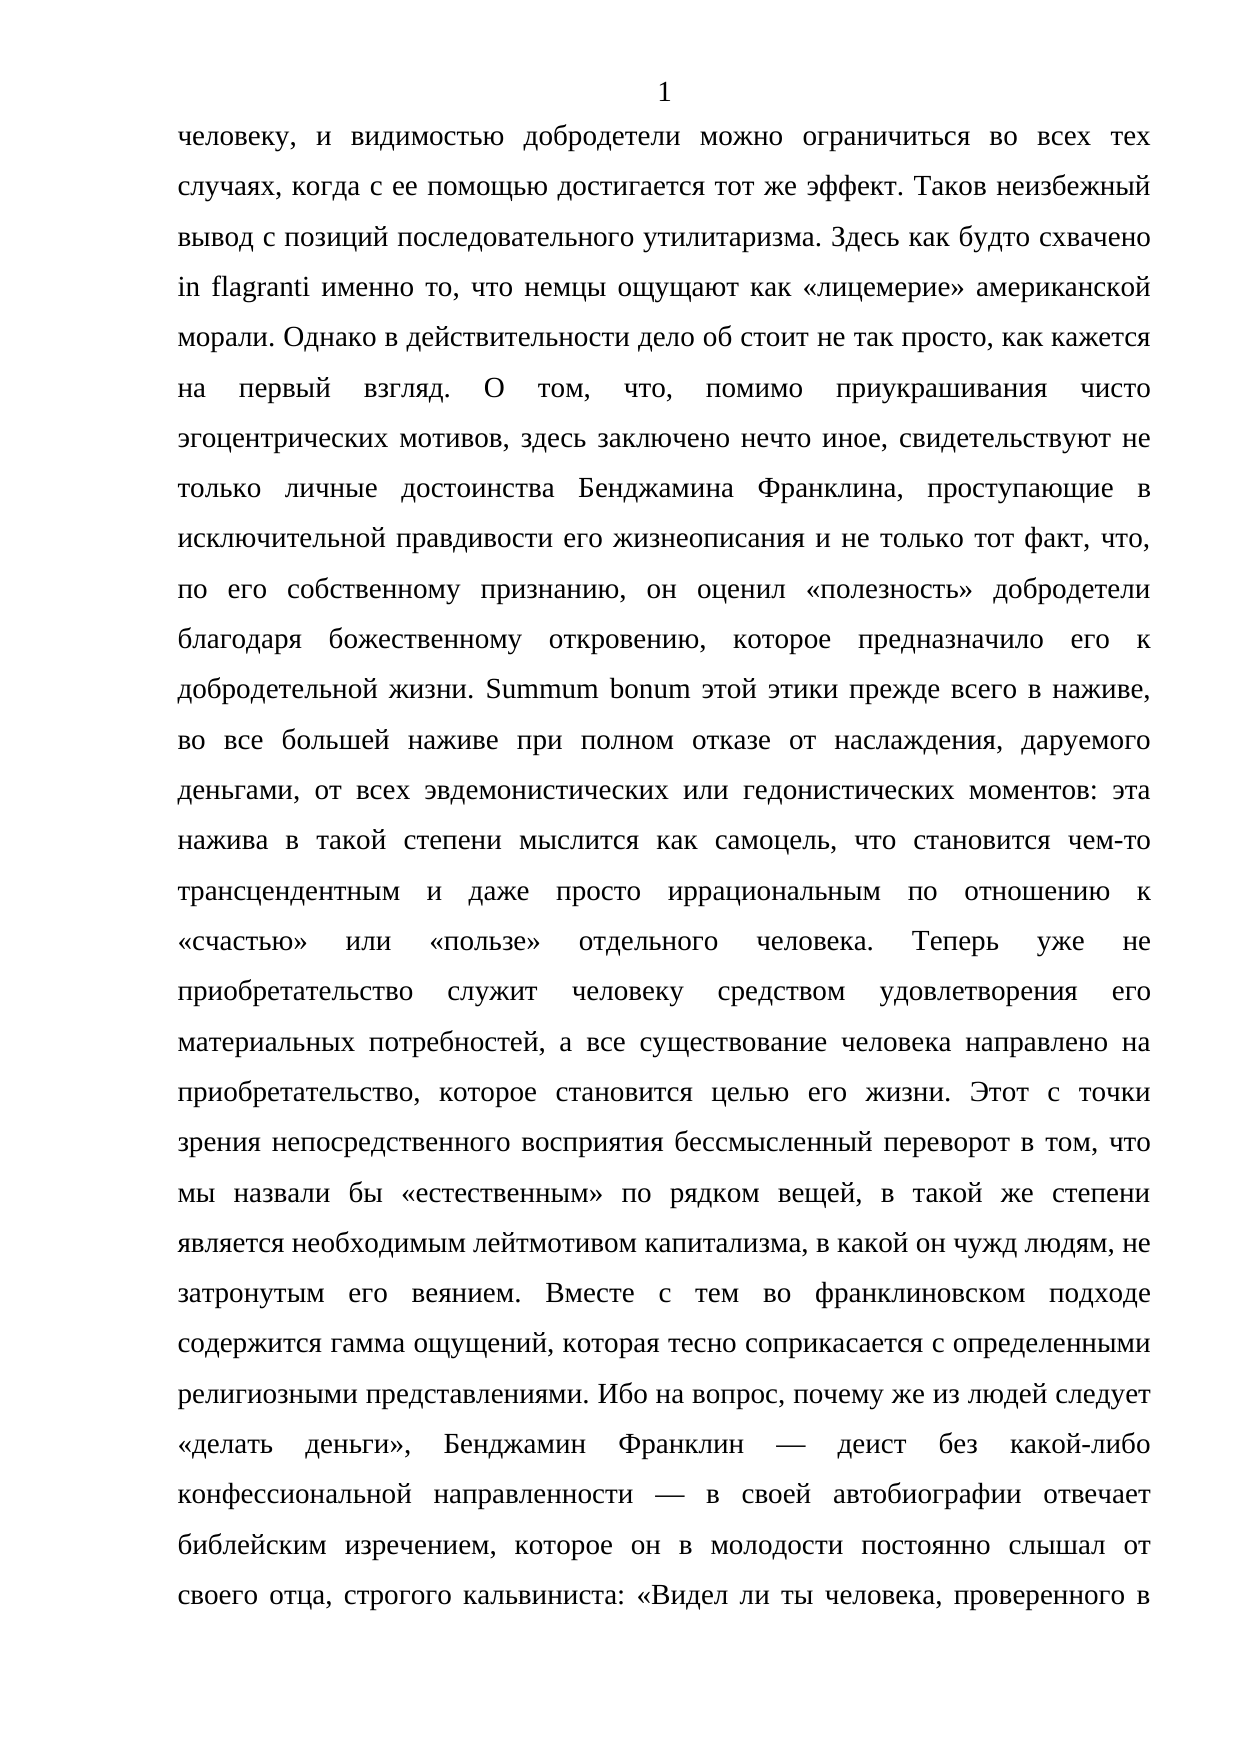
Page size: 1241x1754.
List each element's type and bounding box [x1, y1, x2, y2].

text [177, 118, 1152, 1611]
